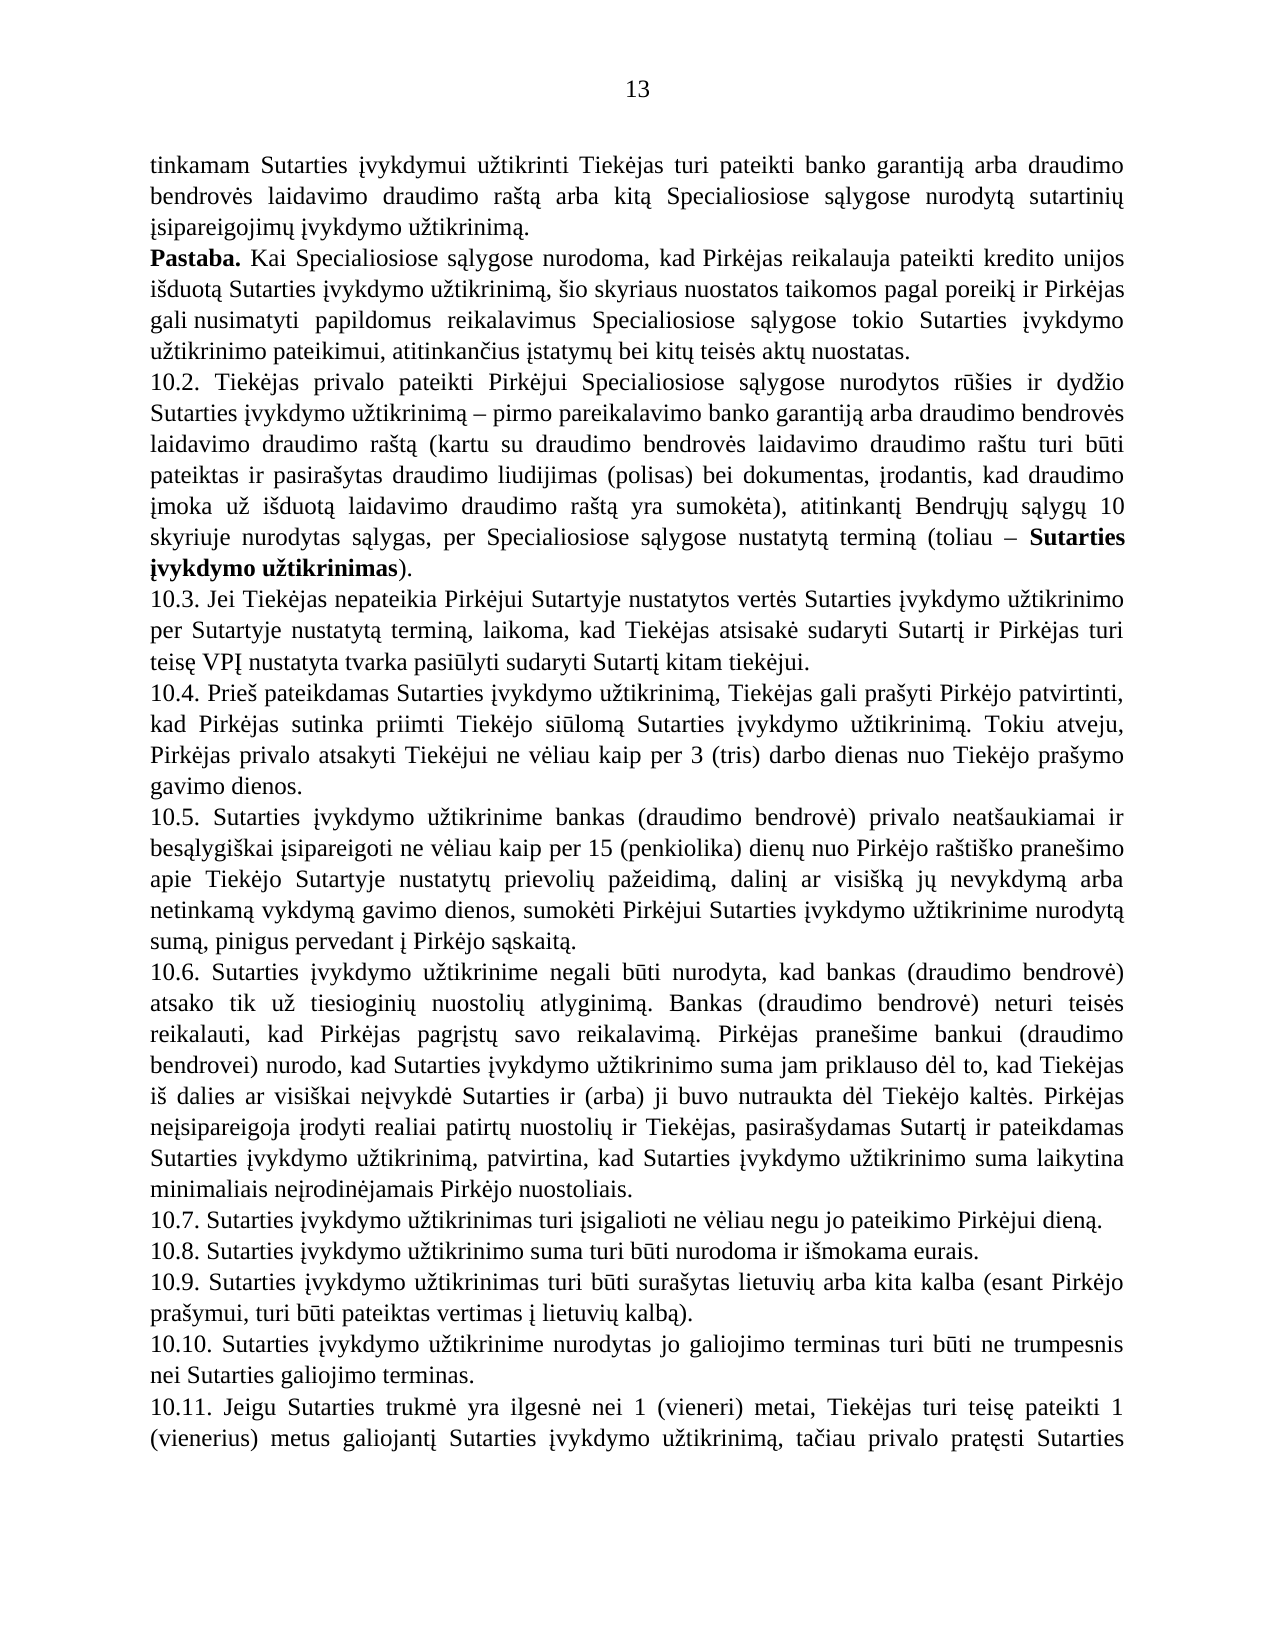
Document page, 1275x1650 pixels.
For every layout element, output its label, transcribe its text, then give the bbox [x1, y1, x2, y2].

text 10.8. Sutarties įvykdymo užtikrinimo suma turi būti nurodoma ir išmokama eurais. [150, 1236, 1125, 1265]
text 10.7. Sutarties įvykdymo užtikrinimas turi įsigalioti ne vėliau negu jo pateikimo Pirkėjui dieną. [150, 1205, 1125, 1234]
text 10.6. Sutarties įvykdymo užtikrinime negali būti nurodyta, kad bankas (draudimo bendrovė) atsako tik už tiesioginių nuostolių atlyginimą. Bankas (draudimo bendrovė) neturi teisės reikalauti, kad Pirkėjas pagrįstų savo reikalavimą. Pirkėjas pranešime bankui (draudimo bendrovei) nurodo, kad Sutarties įvykdymo užtikrinimo suma jam priklauso dėl to, kad Tiekėjas iš dalies ar visiškai neįvykdė Sutarties ir (arba) ji buvo nutraukta dėl Tiekėjo kaltės. Pirkėjas neįsipareigoja įrodyti realiai patirtų nuostolių ir Tiekėjas, pasirašydamas Sutartį ir pateikdamas Sutarties įvykdymo užtikrinimą, patvirtina, kad Sutarties įvykdymo užtikrinimo suma laikytina minimaliais neįrodinėjamais Pirkėjo nuostoliais. [150, 957, 1125, 1203]
text 10.2. Tiekėjas privalo pateikti Pirkėjui Specialiosiose sąlygose nurodytos rūšies ir dydžio Sutarties įvykdymo užtikrinimą – pirmo pareikalavimo banko garantiją arba draudimo bendrovės laidavimo draudimo raštą (kartu su draudimo bendrovės laidavimo draudimo raštu turi būti pateiktas ir pasirašytas draudimo liudijimas (polisas) bei dokumentas, įrodantis, kad draudimo įmoka už išduotą laidavimo draudimo raštą yra sumokėta), atitinkantį Bendrųjų sąlygų 10 skyriuje nurodytas sąlygas, per Specialiosiose sąlygose nustatytą terminą (toliau – Sutarties įvykdymo užtikrinimas). [150, 427, 1125, 523]
text 10.4. Prieš pateikdamas Sutarties įvykdymo užtikrinimą, Tiekėjas gali prašyti Pirkėjo patvirtinti, kad Pirkėjas sutinka priimti Tiekėjo siūlomą Sutarties įvykdymo užtikrinimą. Tokiu atveju, Pirkėjas privalo atsakyti Tiekėjui ne vėliau kaip per 3 (tris) darbo dienas nuo Tiekėjo prašymo gavimo dienos. [150, 678, 1125, 799]
text 10.3. Jei Tiekėjas nepateikia Pirkėjui Sutartyje nustatytos vertės Sutarties įvykdymo užtikrinimo per Sutartyje nustatytą terminą, laikoma, kad Tiekėjas atsisakė sudaryti Sutartį ir Pirkėjas turi teisę VPĮ nustatyta tvarka pasiūlyti sudaryti Sutartį kitam tiekėjui. [150, 584, 1125, 675]
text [150, 1392, 1125, 1451]
text 10.9. Sutarties įvykdymo užtikrinimas turi būti surašytas lietuvių arba kita kalba (esant Pirkėjo prašymui, turi būti pateiktas vertimas į lietuvių kalbą). [150, 1267, 1125, 1327]
text 10.5. Sutarties įvykdymo užtikrinime bankas (draudimo bendrovė) privalo neatšaukiamai ir besąlygiškai įsipareigoti ne vėliau kaip per 15 (penkiolika) dienų nuo Pirkėjo raštiško pranešimo apie Tiekėjo Sutartyje nustatytų prievolių pažeidimą, dalinį ar visišką jų nevykdymą arba netinkamą vykdymą gavimo dienos, sumokėti Pirkėjui Sutarties įvykdymo užtikrinime nurodytą sumą, pinigus pervedant į Pirkėjo sąskaitą. [150, 802, 1125, 955]
text 10.1. Šio skyriaus nuostatos taikomos tuomet, jei Specialiosiose sąlygose numatyta, kad tinkamam Sutarties įvykdymui užtikrinti Tiekėjas turi pateikti banko garantiją arba draudimo bendrovės laidavimo draudimo raštą arba kitą Specialiosiose sąlygose nurodytą sutartinių įsipareigojimų įvykdymo užtikrinimą. [150, 210, 1125, 241]
text 10.10. Sutarties įvykdymo užtikrinime nurodytas jo galiojimo terminas turi būti ne trumpesnis nei Sutarties galiojimo terminas. [150, 1329, 1125, 1389]
text Pastaba. Kai Specialiosiose sąlygose nurodoma, kad Pirkėjas reikalauja pateikti kredito unijos išduotą Sutarties įvykdymo užtikrinimą, šio skyriaus nuostatos taikomos pagal poreikį ir Pirkėjas gali nusimatyti papildomus reikalavimus Specialiosiose sąlygose tokio Sutarties įvykdymo užtikrinimo pateikimui, atitinkančius įstatymų bei kitų teisės aktų nuostatas. [150, 243, 1125, 365]
